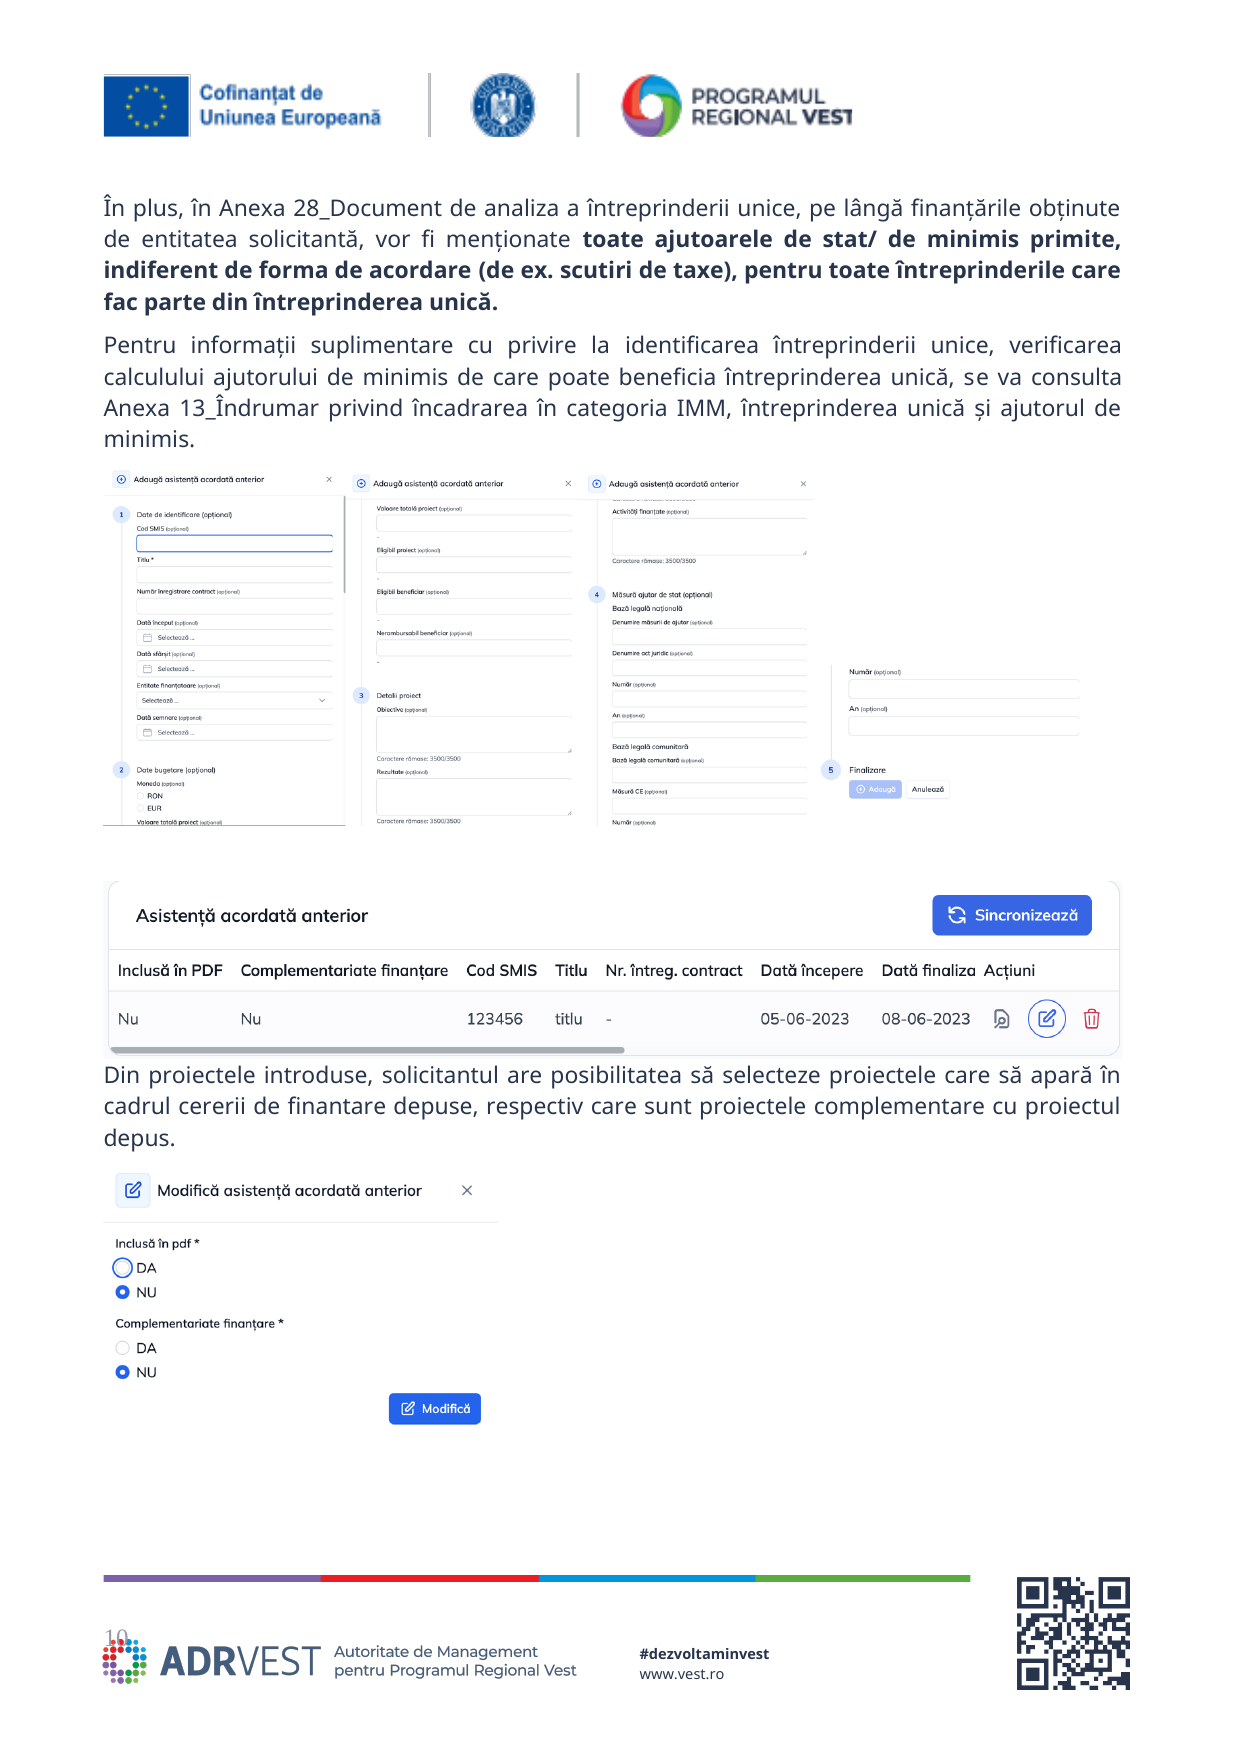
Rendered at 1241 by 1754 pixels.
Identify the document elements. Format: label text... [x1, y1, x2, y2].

picture [103, 466, 1091, 826]
text În plus, în Anexa 28_Document de analiza a întreprinderii unice, pe lângă finanțările obținute de entitatea solicitantă, vor fi menționate toate ajutoarele de stat/ de minimis primite, indiferent de forma de acordare (de ex. scutiri de taxe), pentru toate întreprinderile care fac parte din întreprinderea unică. [103, 192, 1122, 317]
picture [103, 1165, 499, 1442]
text Pentru informații suplimentare cu privire la identificarea întreprinderii unice, verificarea calculului ajutorului de minimis de care poate beneficia întreprinderea unică, se va consulta Anexa 13_Îndrumar privind încadrarea în categoria IMM, întreprinderea unică și ajutorul de minimis. [103, 329, 1122, 454]
picture [1008, 1568, 1139, 1699]
text Din proiectele introduse, solicitantul are posibilitatea să selecteze proiectele care să apară în cadrul cererii de finantare depuse, respectiv care sunt proiectele complementare cu proiectul depus. [103, 1059, 1122, 1153]
picture [93, 1636, 582, 1687]
picture [103, 881, 1123, 1059]
